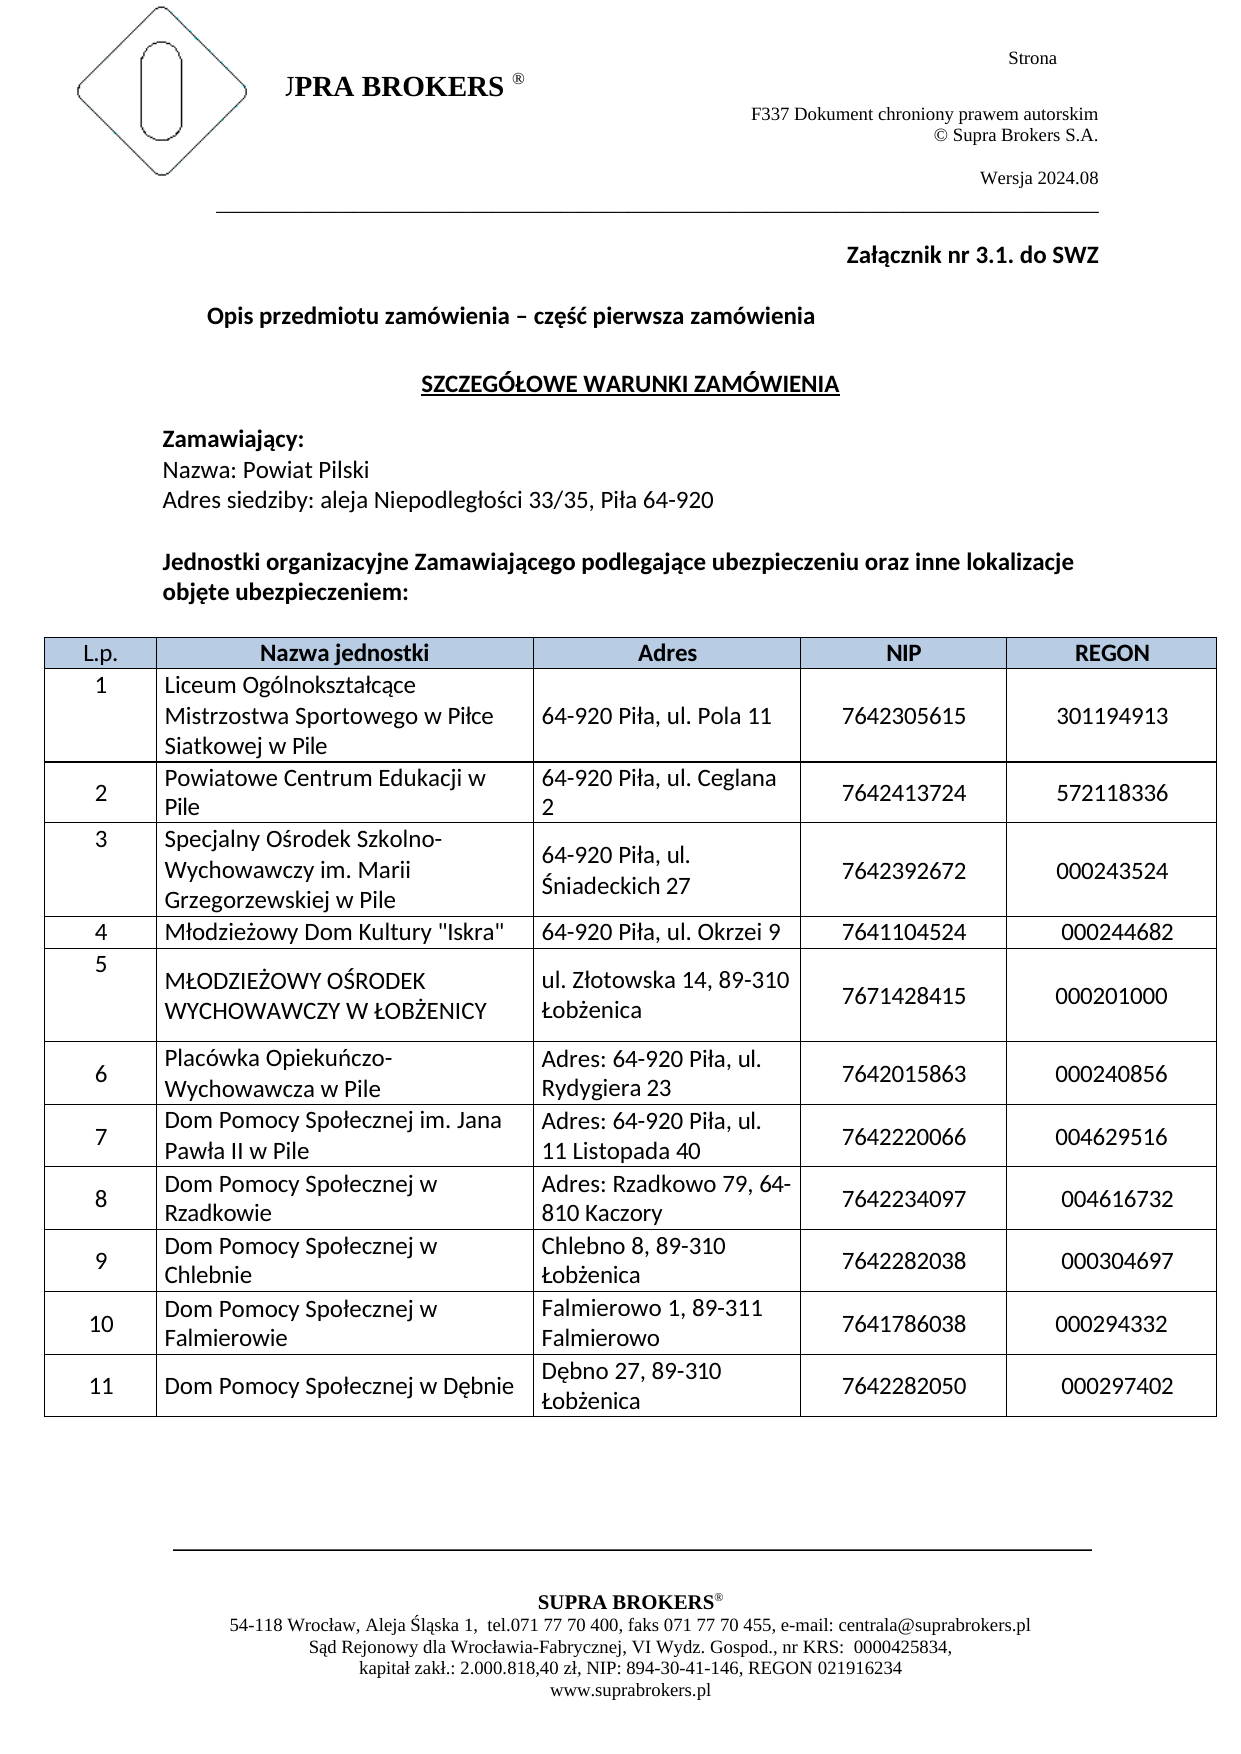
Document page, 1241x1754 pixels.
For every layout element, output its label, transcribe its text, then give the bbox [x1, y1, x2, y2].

table_cell 7642282050 [801, 1355, 1006, 1416]
table_cell Specjalny Ośrodek Szkolno- Wychowawczy im. Marii Grzegorzewskiej w Pile [157, 823, 533, 916]
table_cell 000294332 [1007, 1292, 1216, 1353]
table_cell 5 [45, 949, 156, 1041]
table_cell Adres: 64-920 Piła, ul. 11 Listopada 40 [534, 1105, 800, 1166]
table_cell 7642392672 [801, 823, 1006, 916]
table_cell Dom Pomocy Społecznej im. Jana Pawła II w Pile [157, 1105, 533, 1166]
table_cell Chlebno 8, 89-310 Łobżenica [534, 1230, 800, 1291]
table_cell 64-920 Piła, ul. Śniadeckich 27 [534, 823, 800, 916]
table_cell 000201000 [1007, 949, 1216, 1041]
table_cell 11 [45, 1355, 156, 1416]
table_cell Adres: 64-920 Piła, ul. Rydygiera 23 [534, 1042, 800, 1104]
table_cell 000244682 [1007, 917, 1216, 947]
table_cell Adres: Rzadkowo 79, 64- 810 Kaczory [534, 1167, 800, 1228]
table_cell 301194913 [1007, 669, 1216, 761]
table_cell 64-920 Piła, ul. Okrzei 9 [534, 917, 800, 947]
table_cell Liceum Ogólnokształcące Mistrzostwa Sportowego w Piłce Siatkowej w Pile [157, 669, 533, 761]
table_cell 7642305615 [801, 669, 1006, 761]
table_header L.p. [45, 638, 156, 668]
table_header NIP [801, 638, 1006, 668]
table_cell Dom Pomocy Społecznej w Rzadkowie [157, 1167, 533, 1228]
table_cell 004629516 [1007, 1105, 1216, 1166]
table_cell 8 [45, 1167, 156, 1228]
table_cell MŁODZIEŻOWY OŚRODEK WYCHOWAWCZY W ŁOBŻENICY [157, 949, 533, 1041]
text SZCZEGÓŁOWE WARUNKI ZAMÓWIENIA [162, 368, 1098, 399]
text Jednostki organizacyjne Zamawiającego podlegające ubezpieczeniu oraz inne lokalizacje objęte ubezpieczeniem: [162, 546, 1098, 607]
table_cell Dom Pomocy Społecznej w Dębnie [157, 1355, 533, 1416]
table_cell 7641786038 [801, 1292, 1006, 1353]
table_cell 64-920 Piła, ul. Ceglana 2 [534, 763, 800, 822]
table_header REGON [1007, 638, 1216, 668]
table_cell 000240856 [1007, 1042, 1216, 1104]
table_cell 9 [45, 1230, 156, 1291]
table_cell 7 [45, 1105, 156, 1166]
text Zamawiający: [162, 424, 1098, 454]
table_cell 10 [45, 1292, 156, 1353]
table_cell 004616732 [1007, 1167, 1216, 1228]
table_cell 7642015863 [801, 1042, 1006, 1104]
table_cell 6 [45, 1042, 156, 1104]
table_cell Młodzieżowy Dom Kultury "Iskra" [157, 917, 533, 947]
table_cell 000304697 [1007, 1230, 1216, 1291]
table_cell 7671428415 [801, 949, 1006, 1041]
table_cell 7642234097 [801, 1167, 1006, 1228]
text Adres siedziby: aleja Niepodległości 33/35, Piła 64-920 [162, 485, 1098, 515]
table_cell Powiatowe Centrum Edukacji w Pile [157, 763, 533, 822]
text Opis przedmiotu zamówienia – część pierwsza zamówienia [207, 300, 1099, 331]
table_cell 7642282038 [801, 1230, 1006, 1291]
table_cell 7641104524 [801, 917, 1006, 947]
table_cell ul. Złotowska 14, 89-310 Łobżenica [534, 949, 800, 1041]
table_cell 572118336 [1007, 763, 1216, 822]
table_cell Dom Pomocy Społecznej w Falmierowie [157, 1292, 533, 1353]
text Załącznik nr 3.1. do SWZ [207, 239, 1099, 269]
table_cell 2 [45, 763, 156, 822]
table_cell 000297402 [1007, 1355, 1216, 1416]
table_cell 7642413724 [801, 763, 1006, 822]
table_cell 000243524 [1007, 823, 1216, 916]
text Nazwa: Powiat Pilski [162, 454, 1098, 485]
table_header Adres [534, 638, 800, 668]
table_cell 4 [45, 917, 156, 947]
table_cell 7642220066 [801, 1105, 1006, 1166]
table_cell Dębno 27, 89-310 Łobżenica [534, 1355, 800, 1416]
table_cell 3 [45, 823, 156, 916]
table_cell Dom Pomocy Społecznej w Chlebnie [157, 1230, 533, 1291]
table_cell Falmierowo 1, 89-311 Falmierowo [534, 1292, 800, 1353]
table_header Nazwa jednostki [157, 638, 533, 668]
picture [60, 0, 286, 204]
table_cell Placówka Opiekuńczo- Wychowawcza w Pile [157, 1042, 533, 1104]
table_cell 64-920 Piła, ul. Pola 11 [534, 669, 800, 761]
table_cell 1 [45, 669, 156, 761]
